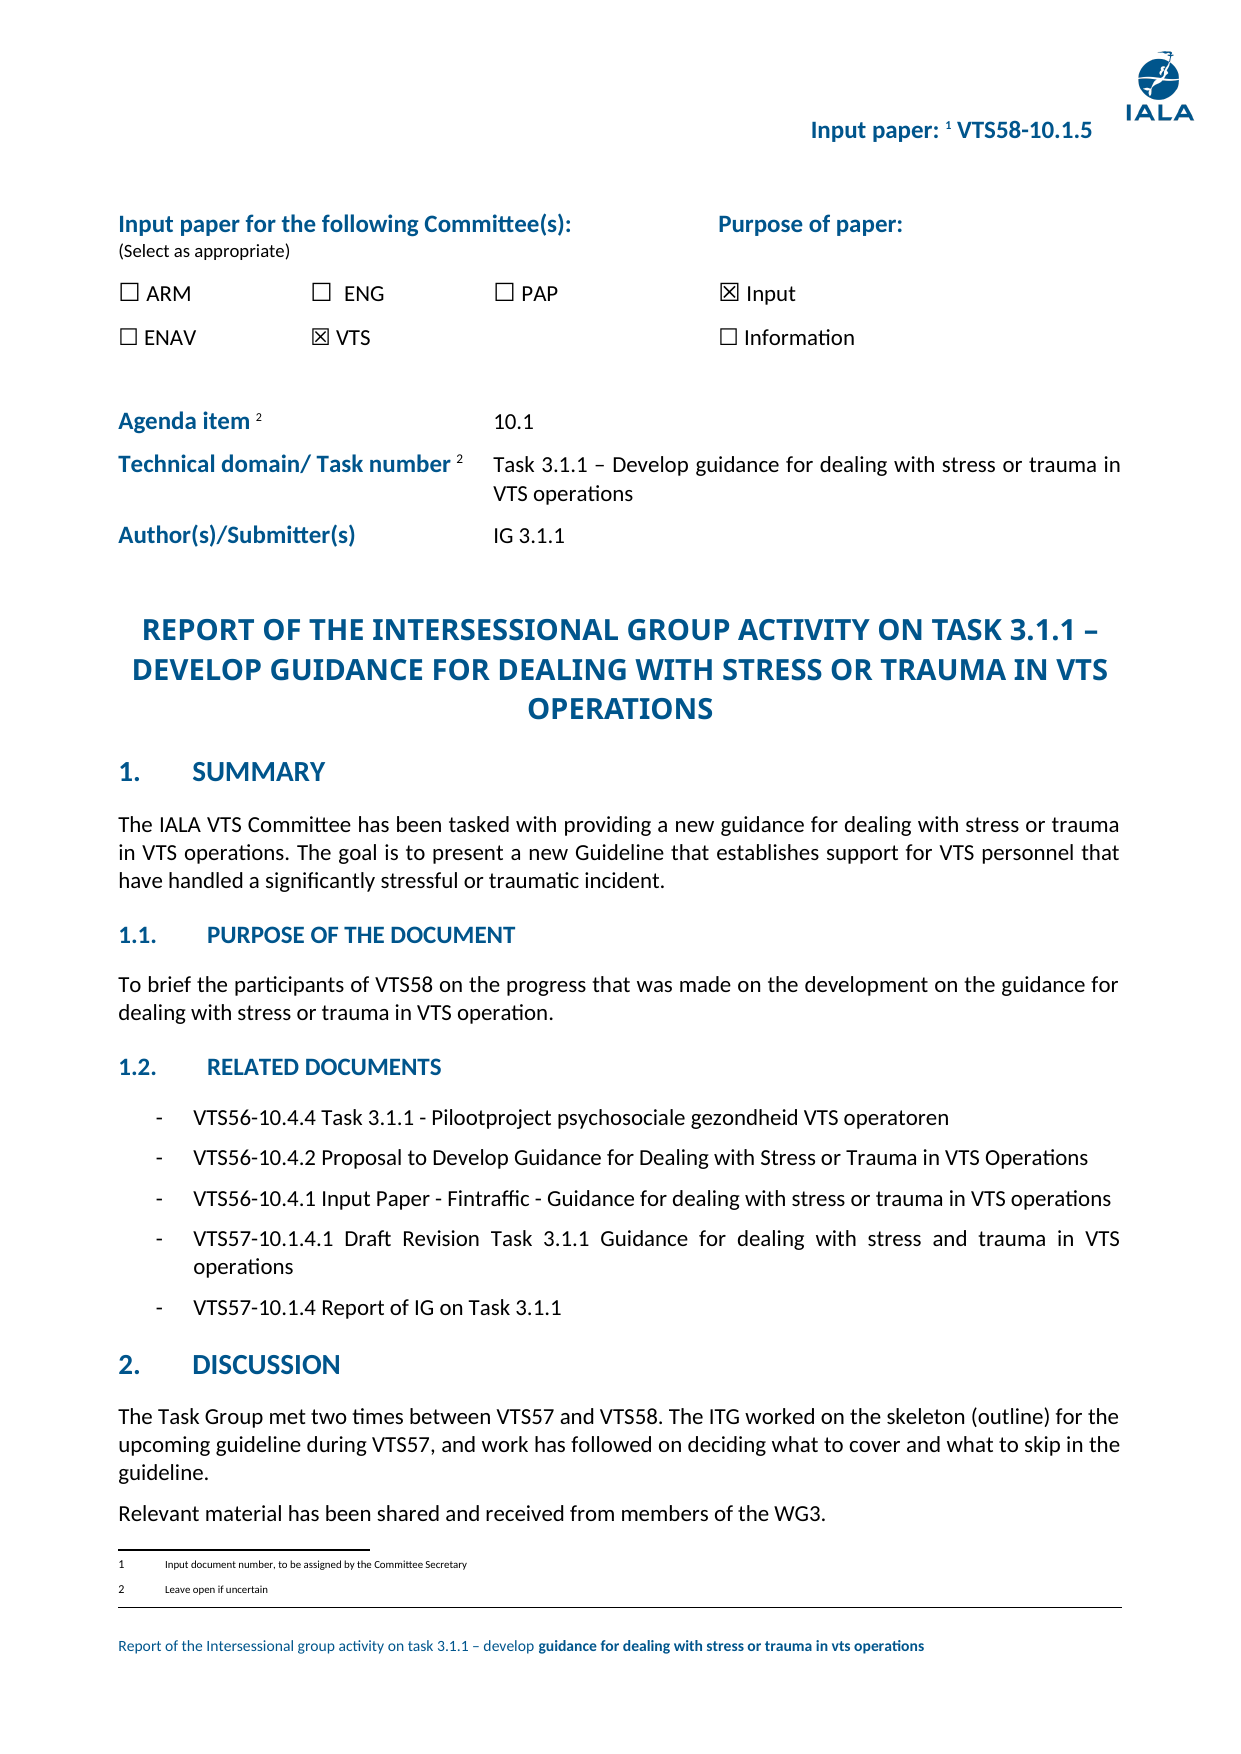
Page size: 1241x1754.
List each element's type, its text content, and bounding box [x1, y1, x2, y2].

text ENAV VTS Information [118, 321, 1122, 352]
list VTS57-10.1.4.1 Draft Revision Task 3.1.1 Guidance for dealing with stress and trauma in VTS operations [156, 1224, 1122, 1280]
text To brief the participants of VTS58 on the progress that was made on the development on the guidance for dealing with stress or trauma in VTS operation. [118, 970, 1122, 1026]
list VTS56-10.4.4 Task 3.1.1 - Pilootproject psychosociale gezondheid VTS operatoren [156, 1103, 1122, 1131]
list VTS57-10.1.4 Report of IG on Task 3.1.1 [156, 1293, 1122, 1321]
text Relevant material has been shared and received from members of the WG3. [118, 1499, 1122, 1527]
text ARM ENG PAP Input [118, 274, 1122, 309]
text The Task Group met two times between VTS57 and VTS58. The ITG worked on the skeleton (outline) for the upcoming guideline during VTS57, and work has followed on deciding what to cover and what to skip in the guideline. [118, 1402, 1122, 1486]
text Technical domain/ Task number 2 Task 3.1.1 – Develop guidance for dealing with stress or trauma in VTS operations [118, 448, 1122, 507]
title Report of the Intersessional group activity on task 3.1.1 – develop guidance for dealing with stress or trauma in vts operations [118, 609, 1122, 728]
picture [1111, 43, 1206, 136]
list VTS56-10.4.1 Input Paper - Fintraffic - Guidance for dealing with stress or trauma in VTS operations [156, 1184, 1122, 1212]
subtitle Summary [118, 753, 1122, 789]
text Author(s)/Submitter(s) IG 3.1.1 [118, 519, 1122, 550]
subtitle Purpose of the document [118, 919, 1122, 949]
list VTS56-10.4.2 Proposal to Develop Guidance for Dealing with Stress or Trauma in VTS Operations [156, 1143, 1122, 1171]
text Input paper: VTS58-10.1.5 [118, 118, 1122, 143]
subtitle Related documents [118, 1051, 1122, 1082]
text (Select as appropriate) [118, 239, 1122, 262]
text Agenda item 10.1 [118, 405, 1122, 436]
subtitle Discussion [118, 1346, 1122, 1381]
text Input paper for the following Committee(s): Purpose of paper: [118, 209, 1122, 239]
text The IALA VTS Committee has been tasked with providing a new guidance for dealing with stress or trauma in VTS operations. The goal is to present a new Guideline that establishes support for VTS personnel that have handled a significantly stressful or traumatic incident. [118, 810, 1122, 894]
